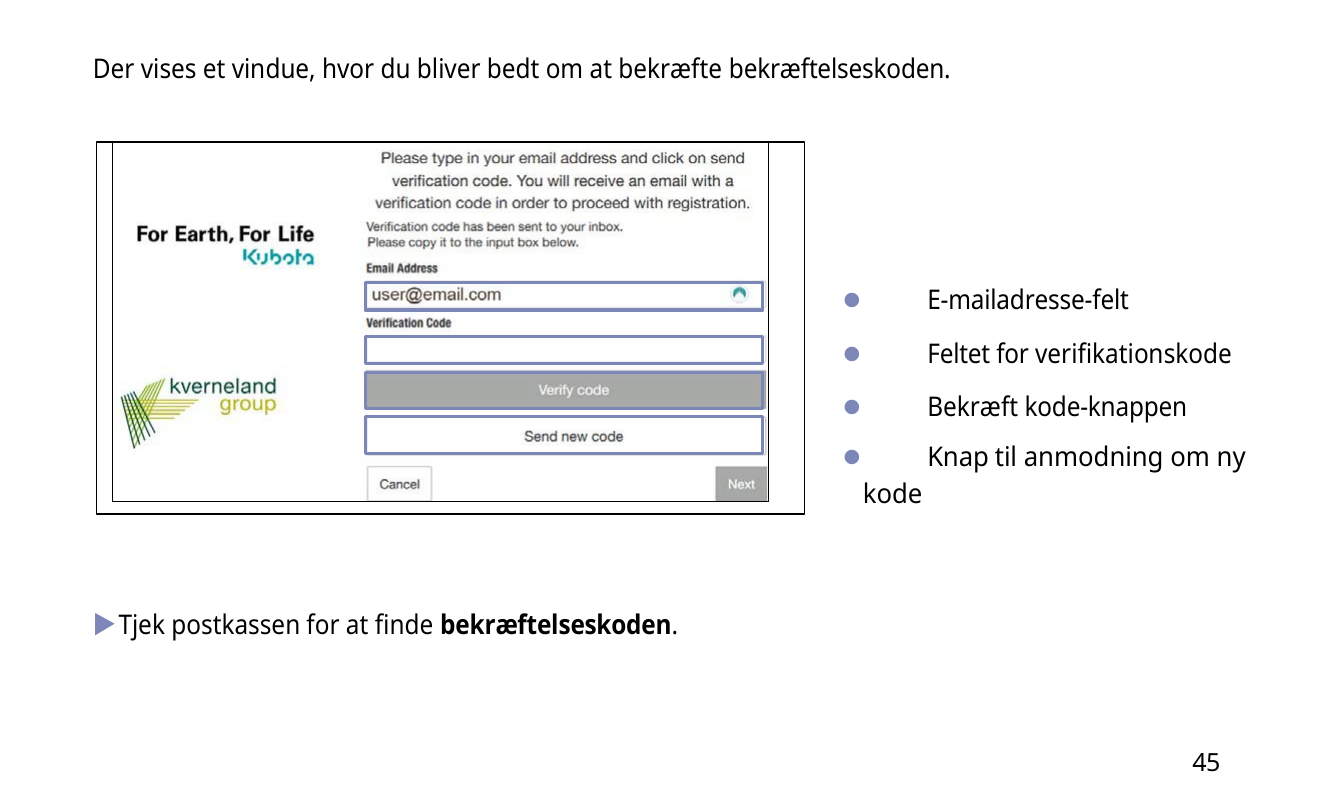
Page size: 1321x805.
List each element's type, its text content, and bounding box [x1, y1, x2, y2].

list E-mailadresse-felt [842, 280, 1258, 317]
picture [113, 143, 768, 501]
text Der vises et vindue, hvor du bliver bedt om at bekræfte bekræftelseskoden. [93, 49, 1258, 86]
list Bekræft kode-knappen [842, 387, 1258, 424]
list Knap til anmodning om ny kode [842, 437, 1258, 511]
list Feltet for verifikationskode [842, 335, 1258, 372]
list Tjek postkassen for at finde bekræftelseskoden. [92, 605, 1258, 642]
